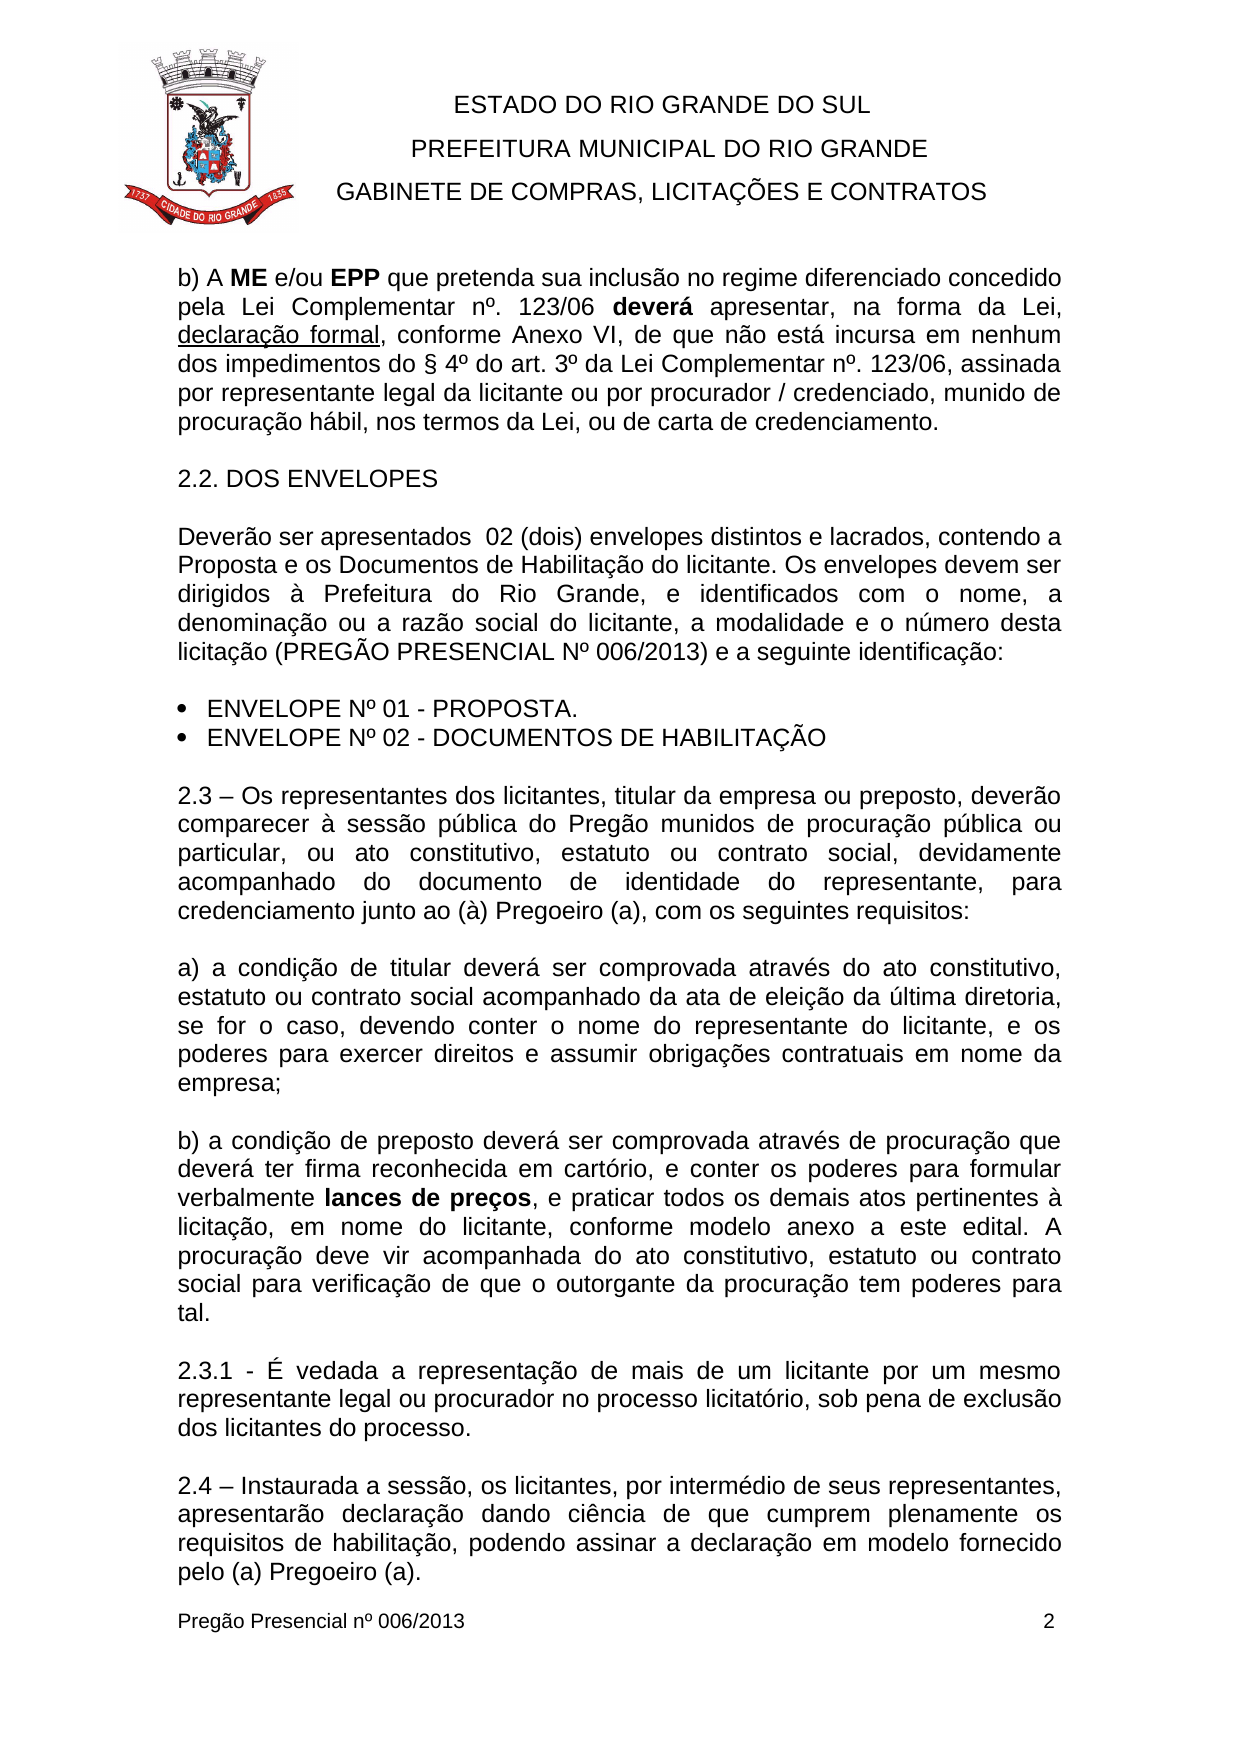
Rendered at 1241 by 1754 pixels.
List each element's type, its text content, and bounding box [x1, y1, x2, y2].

text 2.3.1 - É vedada a representação de mais de um licitante por um mesmo representante legal ou procurador no processo licitatório, sob pena de exclusão dos licitantes do processo. [177, 1356, 1063, 1442]
text a) a condição de titular deverá ser comprovada através do ato constitutivo, estatuto ou contrato social acompanhado da ata de eleição da última diretoria, se for o caso, devendo conter o nome do representante do licitante, e os poderes para exercer direitos e assumir obrigações contratuais em nome da empresa; [177, 953, 1063, 1097]
text Deverão ser apresentados 02 (dois) envelopes distintos e lacrados, contendo a Proposta e os Documentos de Habilitação do licitante. Os envelopes devem ser dirigidos à Prefeitura do Rio Grande, e identificados com o nome, a denominação ou a razão social do licitante, a modalidade e o número desta licitação (PREGÃO PRESENCIAL Nº 006/2013) e a seguinte identificação: [177, 522, 1063, 665]
text b) A ME e/ou EPP que pretenda sua inclusão no regime diferenciado concedido pela Lei Complementar nº. 123/06 deverá apresentar, na forma da Lei, declaração formal, conforme Anexo VI, de que não está incursa em nenhum dos impedimentos do § 4º do art. 3º da Lei Complementar nº. 123/06, assinada por representante legal da licitante ou por procurador / credenciado, munido de procuração hábil, nos termos da Lei, ou de carta de credenciamento. [177, 263, 1063, 435]
text 2.3 – Os representantes dos licitantes, titular da empresa ou preposto, deverão comparecer à sessão pública do Pregão munidos de procuração pública ou particular, ou ato constitutivo, estatuto ou contrato social, devidamente acompanhado do documento de identidade do representante, para credenciamento junto ao (à) Pregoeiro (a), com os seguintes requisitos: [177, 781, 1063, 924]
text 2.2. DOS ENVELOPES [177, 464, 1063, 493]
text 2.4 – Instaurada a sessão, os licitantes, por intermédio de seus representantes, apresentarão declaração dando ciência de que cumprem plenamente os requisitos de habilitação, podendo assinar a declaração em modelo fornecido pelo (a) Pregoeiro (a). [177, 1471, 1063, 1586]
picture [118, 42, 299, 233]
list ENVELOPE Nº 01 - PROPOSTA. [177, 694, 1063, 723]
text b) a condição de preposto deverá ser comprovada através de procuração que deverá ter firma reconhecida em cartório, e conter os poderes para formular verbalmente lances de preços, e praticar todos os demais atos pertinentes à licitação, em nome do licitante, conforme modelo anexo a este edital. A procuração deve vir acompanhada do ato constitutivo, estatuto ou contrato social para verificação de que o outorgante da procuração tem poderes para tal. [177, 1126, 1063, 1327]
list ENVELOPE Nº 02 - DOCUMENTOS DE HABILITAÇÃO [177, 723, 1063, 752]
